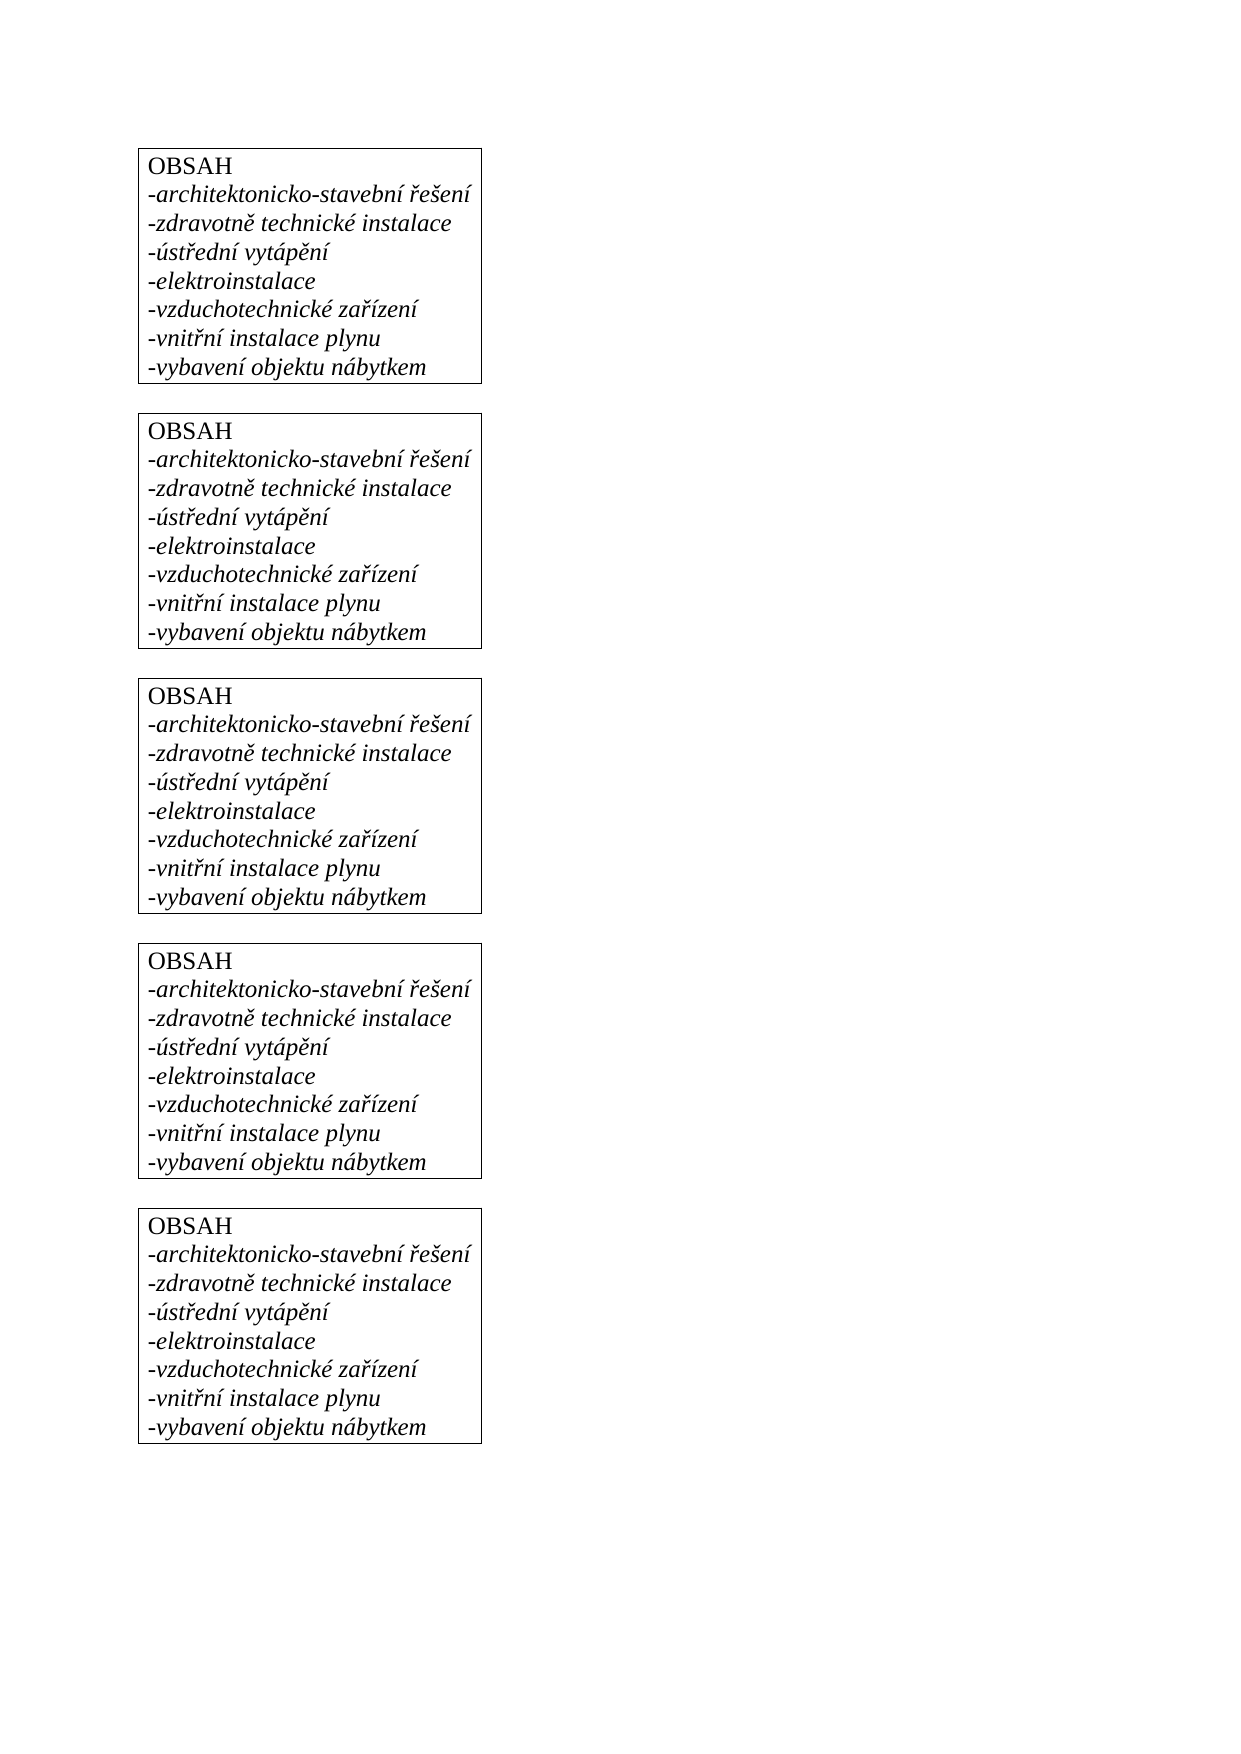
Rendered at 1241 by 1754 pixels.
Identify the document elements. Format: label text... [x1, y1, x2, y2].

text -vnitřní instalace plynu [139, 320, 481, 349]
text -vnitřní instalace plynu [139, 1115, 481, 1144]
text -vybavení objektu nábytkem [139, 1144, 481, 1178]
text -zdravotně technické instalace [139, 1000, 481, 1029]
text -zdravotně technické instalace [139, 205, 481, 234]
text -vzduchotechnické zařízení [139, 1086, 481, 1115]
text -ústřední vytápění [139, 499, 481, 528]
text -vnitřní instalace plynu [139, 850, 481, 879]
text -vzduchotechnické zařízení [139, 556, 481, 585]
text -elektroinstalace [139, 1058, 481, 1086]
text -vybavení objektu nábytkem [139, 879, 481, 913]
text -zdravotně technické instalace [139, 470, 481, 499]
text OBSAH [139, 944, 481, 971]
text -vybavení objektu nábytkem [139, 614, 481, 648]
text OBSAH [139, 414, 481, 441]
text -architektonicko-stavební řešení [139, 1236, 481, 1265]
text OBSAH [139, 679, 481, 706]
text -vybavení objektu nábytkem [139, 1409, 481, 1443]
text -architektonicko-stavební řešení [139, 706, 481, 735]
text -zdravotně technické instalace [139, 1265, 481, 1294]
text -ústřední vytápění [139, 1029, 481, 1058]
text -vzduchotechnické zařízení [139, 1351, 481, 1380]
text -elektroinstalace [139, 528, 481, 556]
text -ústřední vytápění [139, 1294, 481, 1323]
text -zdravotně technické instalace [139, 735, 481, 764]
text -vzduchotechnické zařízení [139, 821, 481, 850]
text OBSAH [139, 1209, 481, 1236]
text -ústřední vytápění [139, 764, 481, 793]
text -vzduchotechnické zařízení [139, 291, 481, 320]
text OBSAH [139, 149, 481, 176]
text -elektroinstalace [139, 1323, 481, 1351]
text -ústřední vytápění [139, 234, 481, 263]
text -architektonicko-stavební řešení [139, 441, 481, 470]
text -elektroinstalace [139, 263, 481, 291]
text -elektroinstalace [139, 793, 481, 821]
text -vybavení objektu nábytkem [139, 349, 481, 383]
text -architektonicko-stavební řešení [139, 971, 481, 1000]
text -vnitřní instalace plynu [139, 1380, 481, 1409]
text -architektonicko-stavební řešení [139, 176, 481, 205]
text -vnitřní instalace plynu [139, 585, 481, 614]
